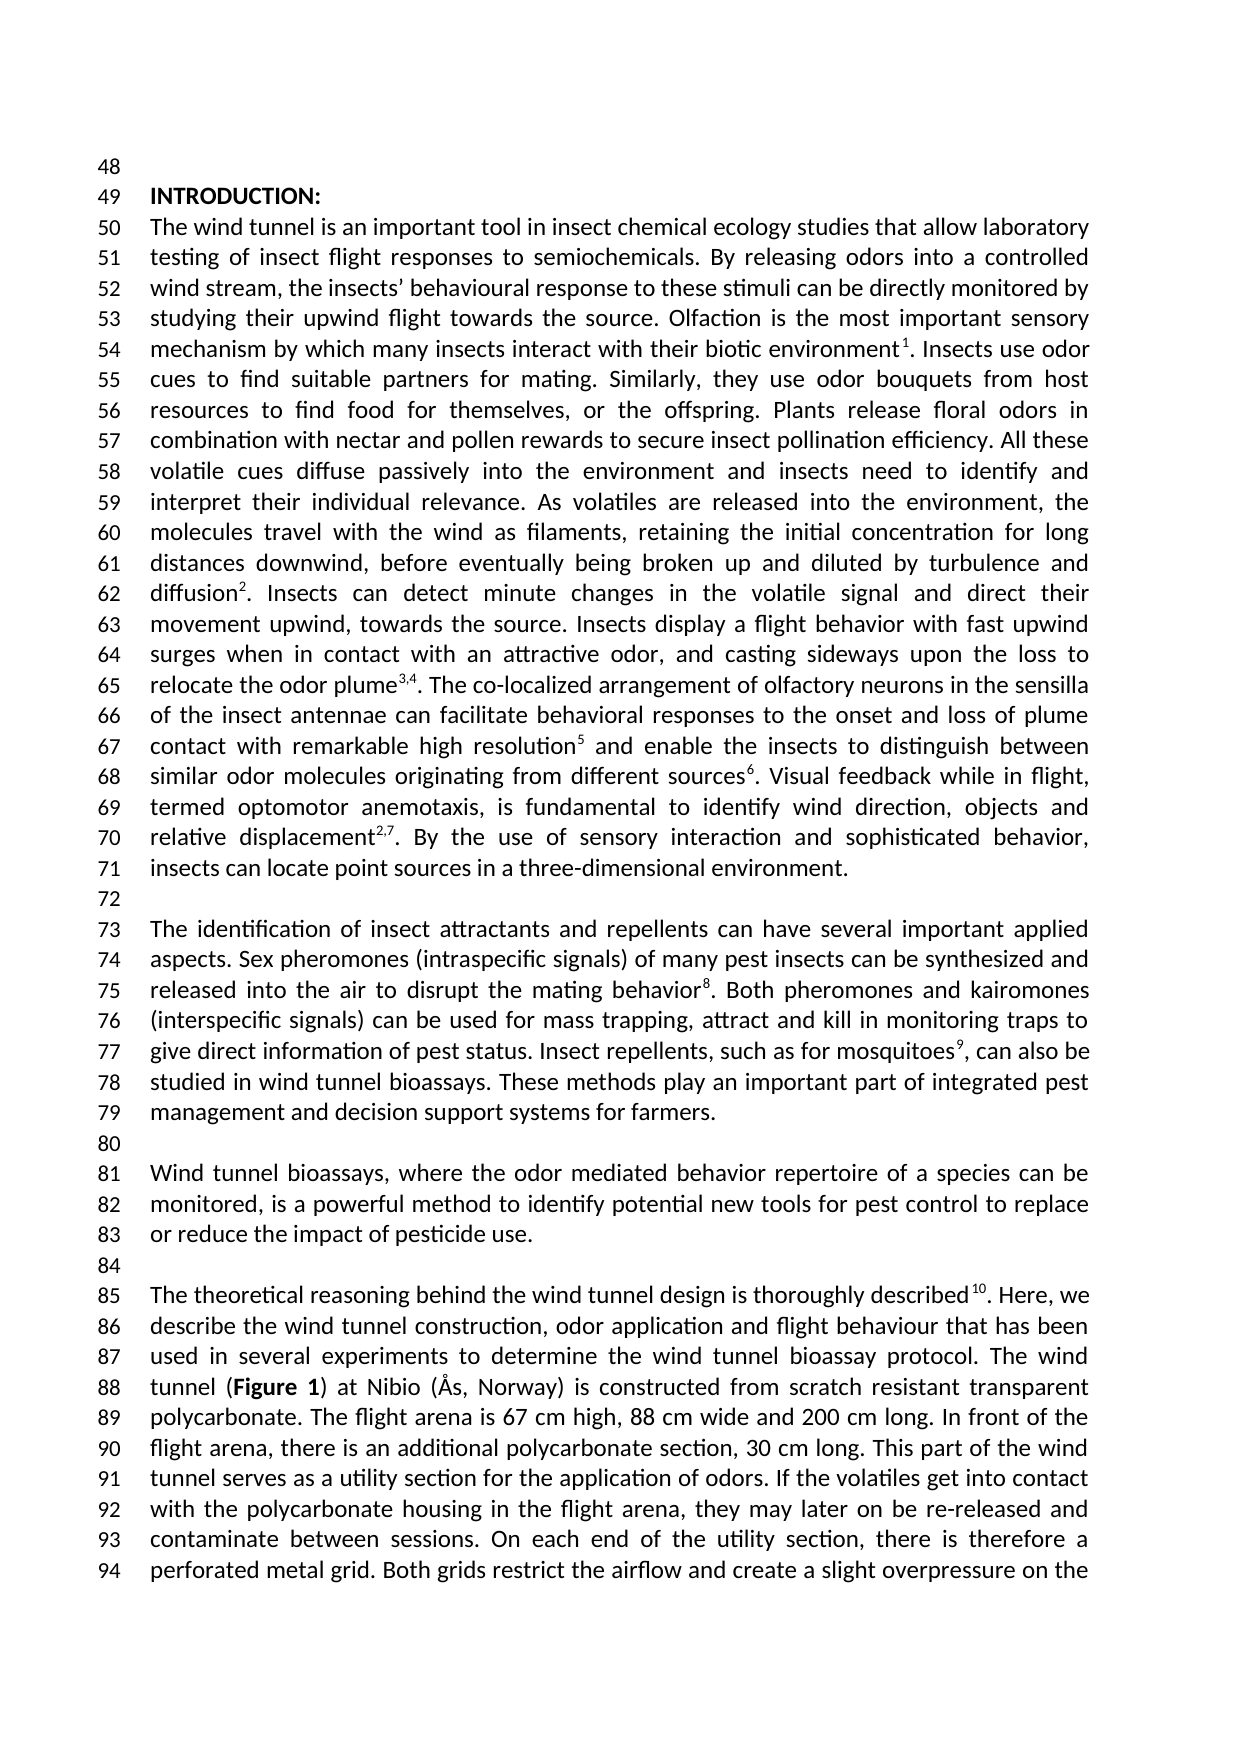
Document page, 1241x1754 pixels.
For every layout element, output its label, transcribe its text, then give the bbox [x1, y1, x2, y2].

text The identification of insect attractants and repellents can have several important applied aspects. Sex pheromones (intraspecific signals) of many pest insects can be synthesized and released into the air to disrupt the mating behavior8. Both pheromones and kairomones (interspecific signals) can be used for mass trapping, attract and kill in monitoring traps to give direct information of pest status. Insect repellents, such as for mosquitoes9, can also be studied in wind tunnel bioassays. These methods play an important part of integrated pest management and decision support systems for farmers. [150, 913, 1090, 1127]
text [150, 1279, 1090, 1584]
text Wind tunnel bioassays, where the odor mediated behavior repertoire of a species can be monitored, is a powerful method to identify potential new tools for pest control to replace or reduce the impact of pesticide use. [150, 1157, 1090, 1249]
text INTRODUCTION: [150, 181, 1090, 211]
text The wind tunnel is an important tool in insect chemical ecology studies that allow laboratory testing of insect flight responses to semiochemicals. By releasing odors into a controlled wind stream, the insects’ behavioural response to these stimuli can be directly monitored by studying their upwind flight towards the source. Olfaction is the most important sensory mechanism by which many insects interact with their biotic environment1. Insects use odor cues to find suitable partners for mating. Similarly, they use odor bouquets from host resources to find food for themselves, or the offspring. Plants release floral odors in combination with nectar and pollen rewards to secure insect pollination efficiency. All these volatile cues diffuse passively into the environment and insects need to identify and interpret their individual relevance. As volatiles are released into the environment, the molecules travel with the wind as filaments, retaining the initial concentration for long distances downwind, before eventually being broken up and diluted by turbulence and diffusion2. Insects can detect minute changes in the volatile signal and direct their movement upwind, towards the source. Insects display a flight behavior with fast upwind surges when in contact with an attractive odor, and casting sideways upon the loss to relocate the odor plume3,4. The co-localized arrangement of olfactory neurons in the sensilla of the insect antennae can facilitate behavioral responses to the onset and loss of plume contact with remarkable high resolution5 and enable the insects to distinguish between similar odor molecules originating from different sources6. Visual feedback while in flight, termed optomotor anemotaxis, is fundamental to identify wind direction, objects and relative displacement2,7. By the use of sensory interaction and sophisticated behavior, insects can locate point sources in a three-dimensional environment. [150, 211, 1090, 882]
